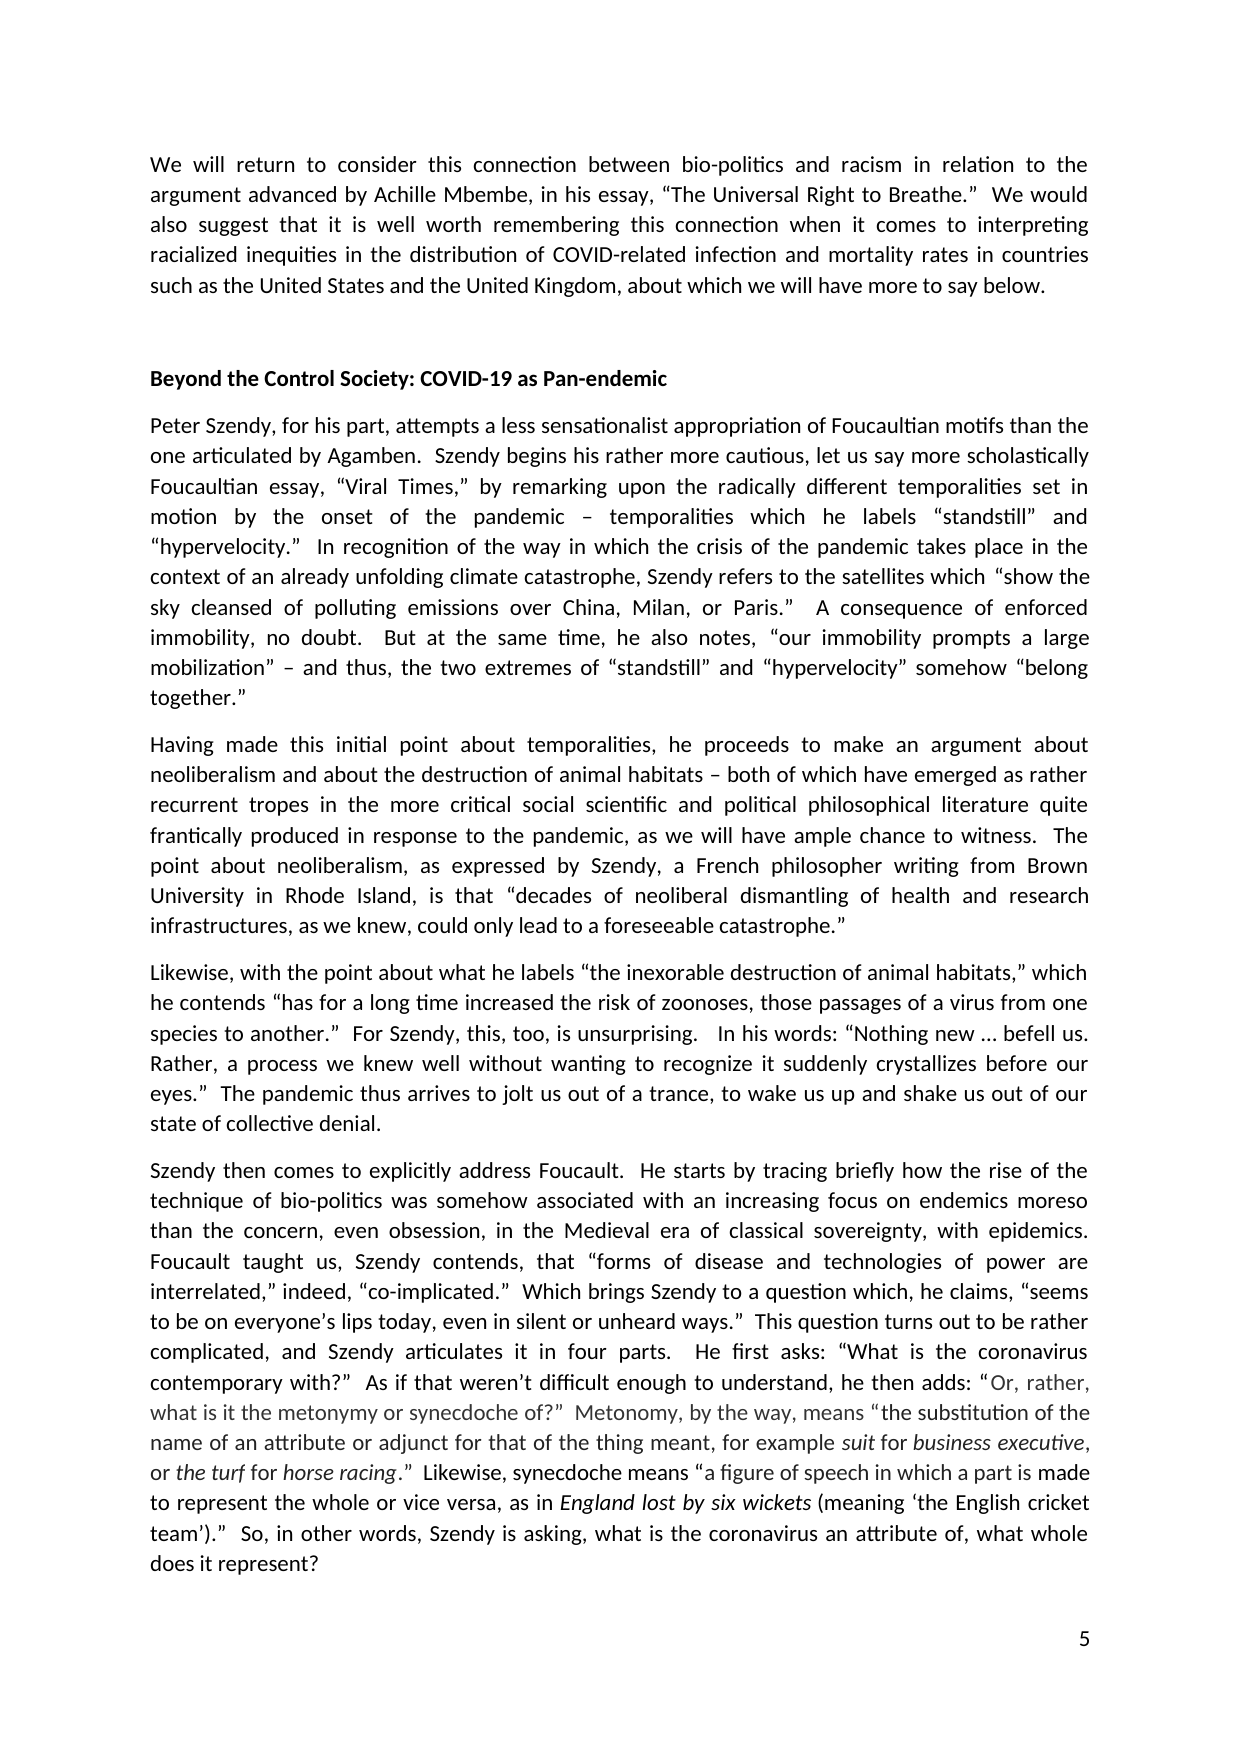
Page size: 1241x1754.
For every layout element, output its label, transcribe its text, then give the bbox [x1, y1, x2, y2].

text Peter Szendy, for his part, attempts a less sensationalist appropriation of Foucaultian motifs than the one articulated by Agamben. Szendy begins his rather more cautious, let us say more scholastically Foucaultian essay, “Viral Times,” by remarking upon the radically different temporalities set in motion by the onset of the pandemic – temporalities which he labels “standstill” and “hypervelocity.” In recognition of the way in which the crisis of the pandemic takes place in the context of an already unfolding climate catastrophe, Szendy refers to the satellites which “show the sky cleansed of polluting emissions over China, Milan, or Paris.” A consequence of enforced immobility, no doubt. But at the same time, he also notes, “our immobility prompts a large mobilization” – and thus, the two extremes of “standstill” and “hypervelocity” somehow “belong together.” [150, 411, 1090, 593]
text We will return to consider this connection between bio-politics and racism in relation to the argument advanced by Achille Mbembe, in his essay, “The Universal Right to Breathe.” We would also suggest that it is well worth remembering this connection when it comes to interpreting racialized inequities in the distribution of COVID-related infection and mortality rates in countries such as the United States and the United Kingdom, about which we will have more to say below. [150, 150, 1090, 299]
text Beyond the Control Society: COVID-19 as Pan-endemic [150, 364, 1090, 393]
text Szendy then comes to explicitly address Foucault. He starts by tracing briefly how the rise of the technique of bio-politics was somehow associated with an increasing focus on endemics moreso than the concern, even obsession, in the Medieval era of classical sovereignty, with epidemics. Foucault taught us, Szendy contends, that “forms of disease and technologies of power are interrelated,” indeed, “co-implicated.” Which brings Szendy to a question which, he claims, “seems to be on everyone’s lips today, even in silent or unheard ways.” This question turns out to be rather complicated, and Szendy articulates it in four parts. He first asks: “What is the coronavirus contemporary with?” As if that weren’t difficult enough to understand, he then adds: “Or, rather, what is it the metonymy or synecdoche of?” Metonomy, by the way, means “the substitution of the name of an attribute or adjunct for that of the thing meant, for example suit for business executive, or the turf for horse racing.” Likewise, synecdoche means “a figure of speech in which a part is made to represent the whole or vice versa, as in England lost by six wickets (meaning ‘the English cricket team’).” So, in other words, Szendy is asking, what is the coronavirus an attribute of, what whole does it represent? [150, 1156, 1090, 1519]
text Having made this initial point about temporalities, he proceeds to make an argument about neoliberalism and about the destruction of animal habitats – both of which have emerged as rather recurrent tropes in the more critical social scientific and political philosophical literature quite frantically produced in response to the pandemic, as we will have ample chance to witness. The point about neoliberalism, as expressed by Szendy, a French philosopher writing from Brown University in Rhode Island, is that “decades of neoliberal dismantling of health and research infrastructures, as we knew, could only lead to a foreseeable catastrophe.” [150, 730, 1090, 939]
